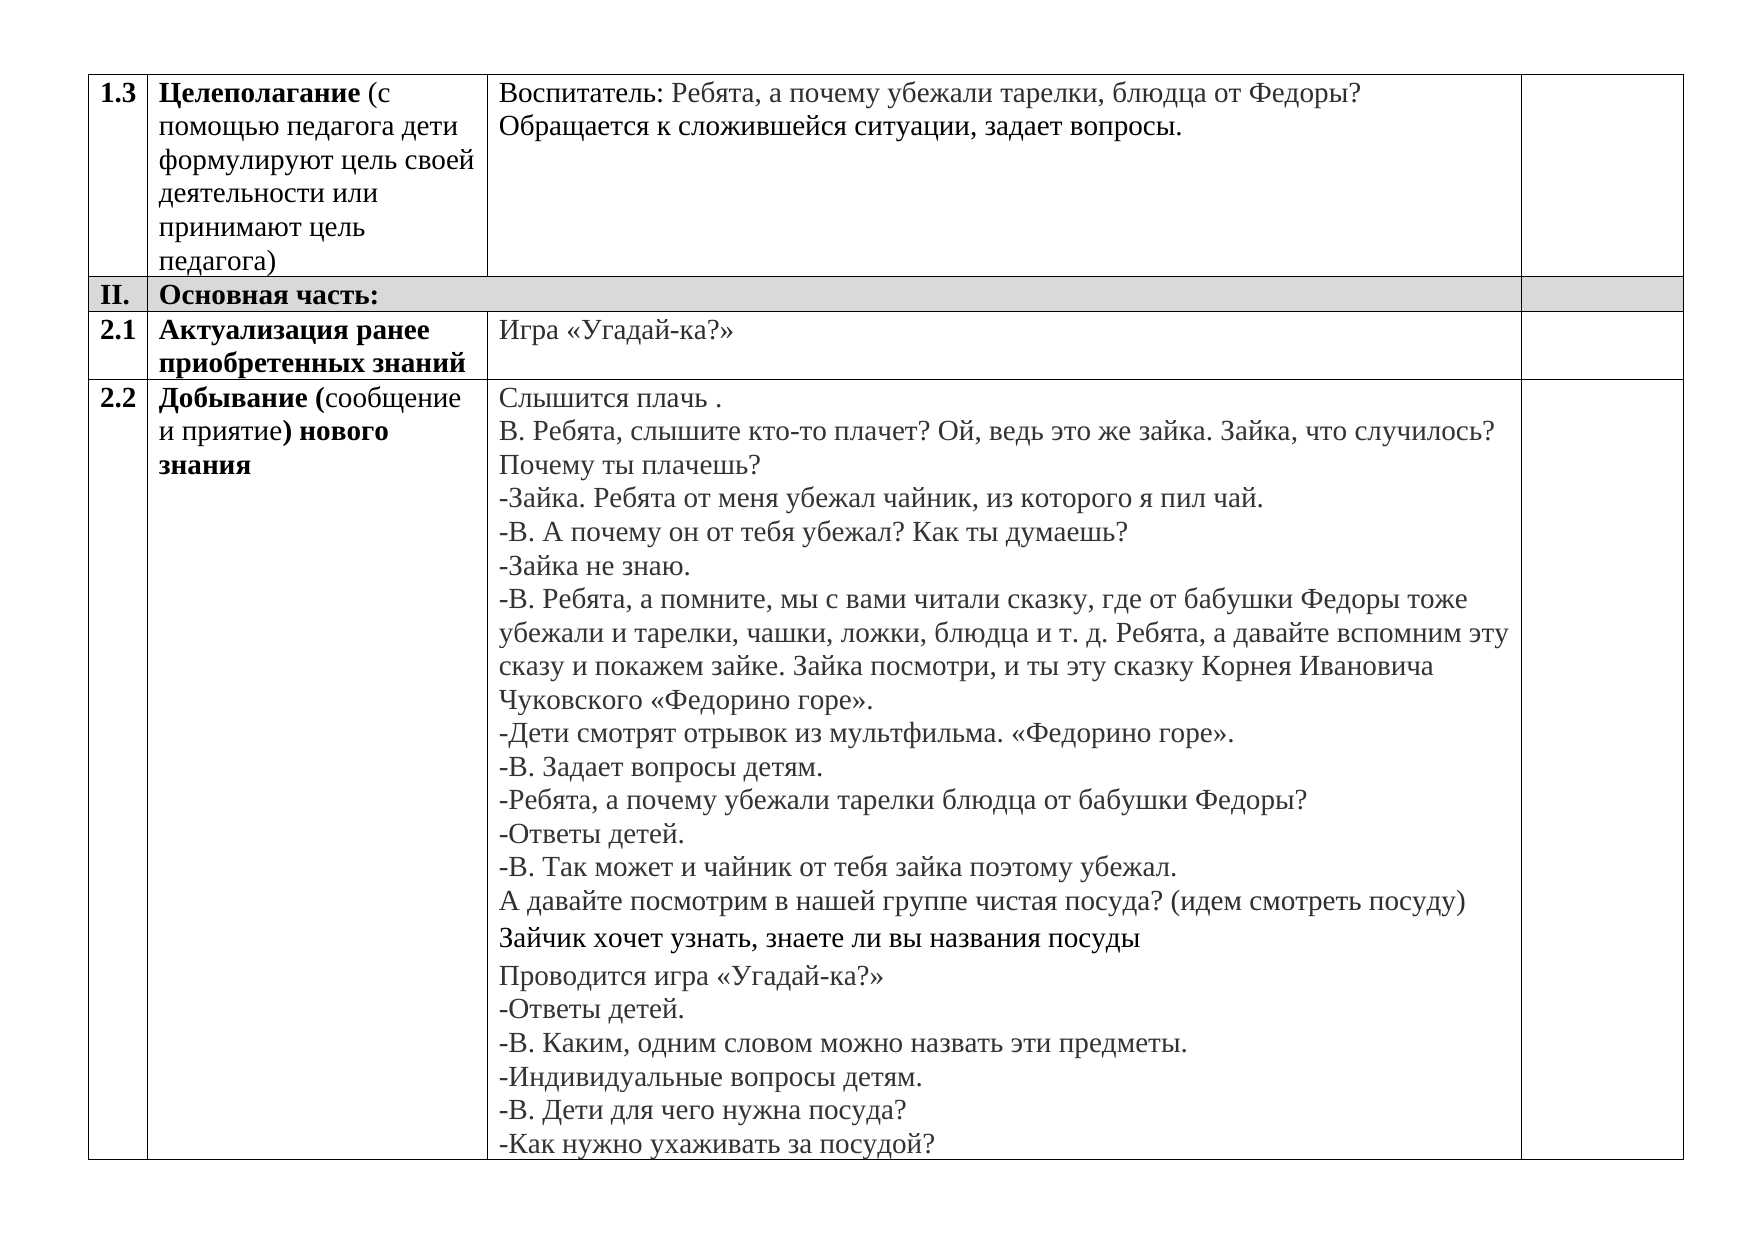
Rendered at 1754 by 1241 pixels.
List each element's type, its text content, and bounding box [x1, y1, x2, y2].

table_cell [1522, 277, 1683, 311]
table_cell II. [89, 277, 147, 311]
table_cell Основная часть: [148, 277, 1521, 311]
table_cell 2.1 [89, 312, 147, 379]
table_cell [1522, 312, 1683, 379]
table_cell Актуализация ранее приобретенных знаний [148, 312, 487, 379]
table_cell [1522, 380, 1683, 1159]
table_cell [148, 380, 487, 1159]
table_cell Целеполагание (с помощью педагога дети формулируют цель своей деятельности или принимают цель педагога) [148, 75, 487, 276]
table_cell 1.3 [89, 75, 147, 276]
table_cell Игра «Угадай-ка?» [488, 312, 1521, 379]
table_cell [488, 380, 1521, 1159]
table_cell Воспитатель: Ребята, а почему убежали тарелки, блюдца от Федоры? Обращается к сложившейся ситуации, задает вопросы. [488, 75, 1521, 276]
table_cell [1522, 75, 1683, 276]
table_cell 2.2 [89, 380, 147, 1159]
